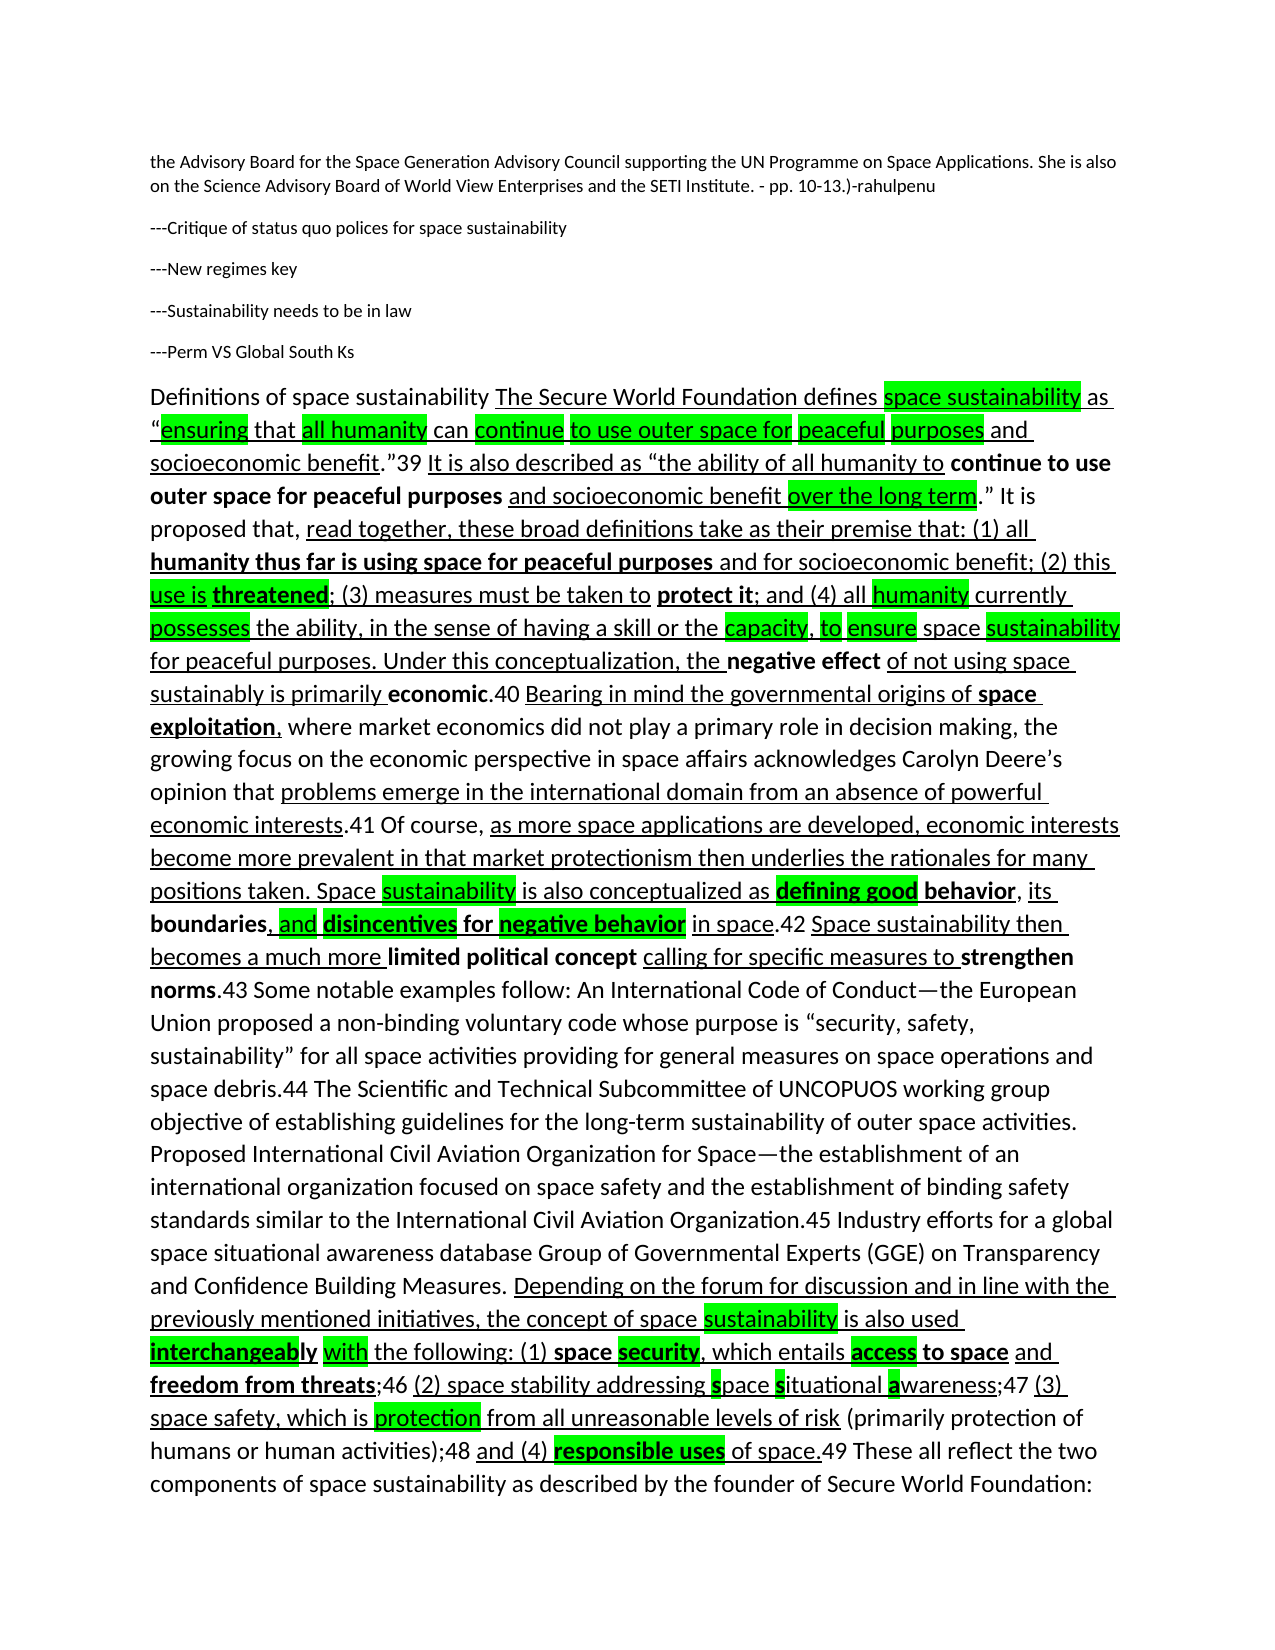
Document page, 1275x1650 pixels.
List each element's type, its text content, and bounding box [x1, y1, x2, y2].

text ---New regimes key [150, 257, 1125, 280]
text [150, 381, 1125, 1498]
text ---Critique of status quo polices for space sustainability [150, 216, 1125, 239]
text ---Sustainability needs to be in law [150, 299, 1125, 322]
text ---Perm VS Global South Ks [150, 340, 1125, 363]
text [150, 150, 1125, 198]
